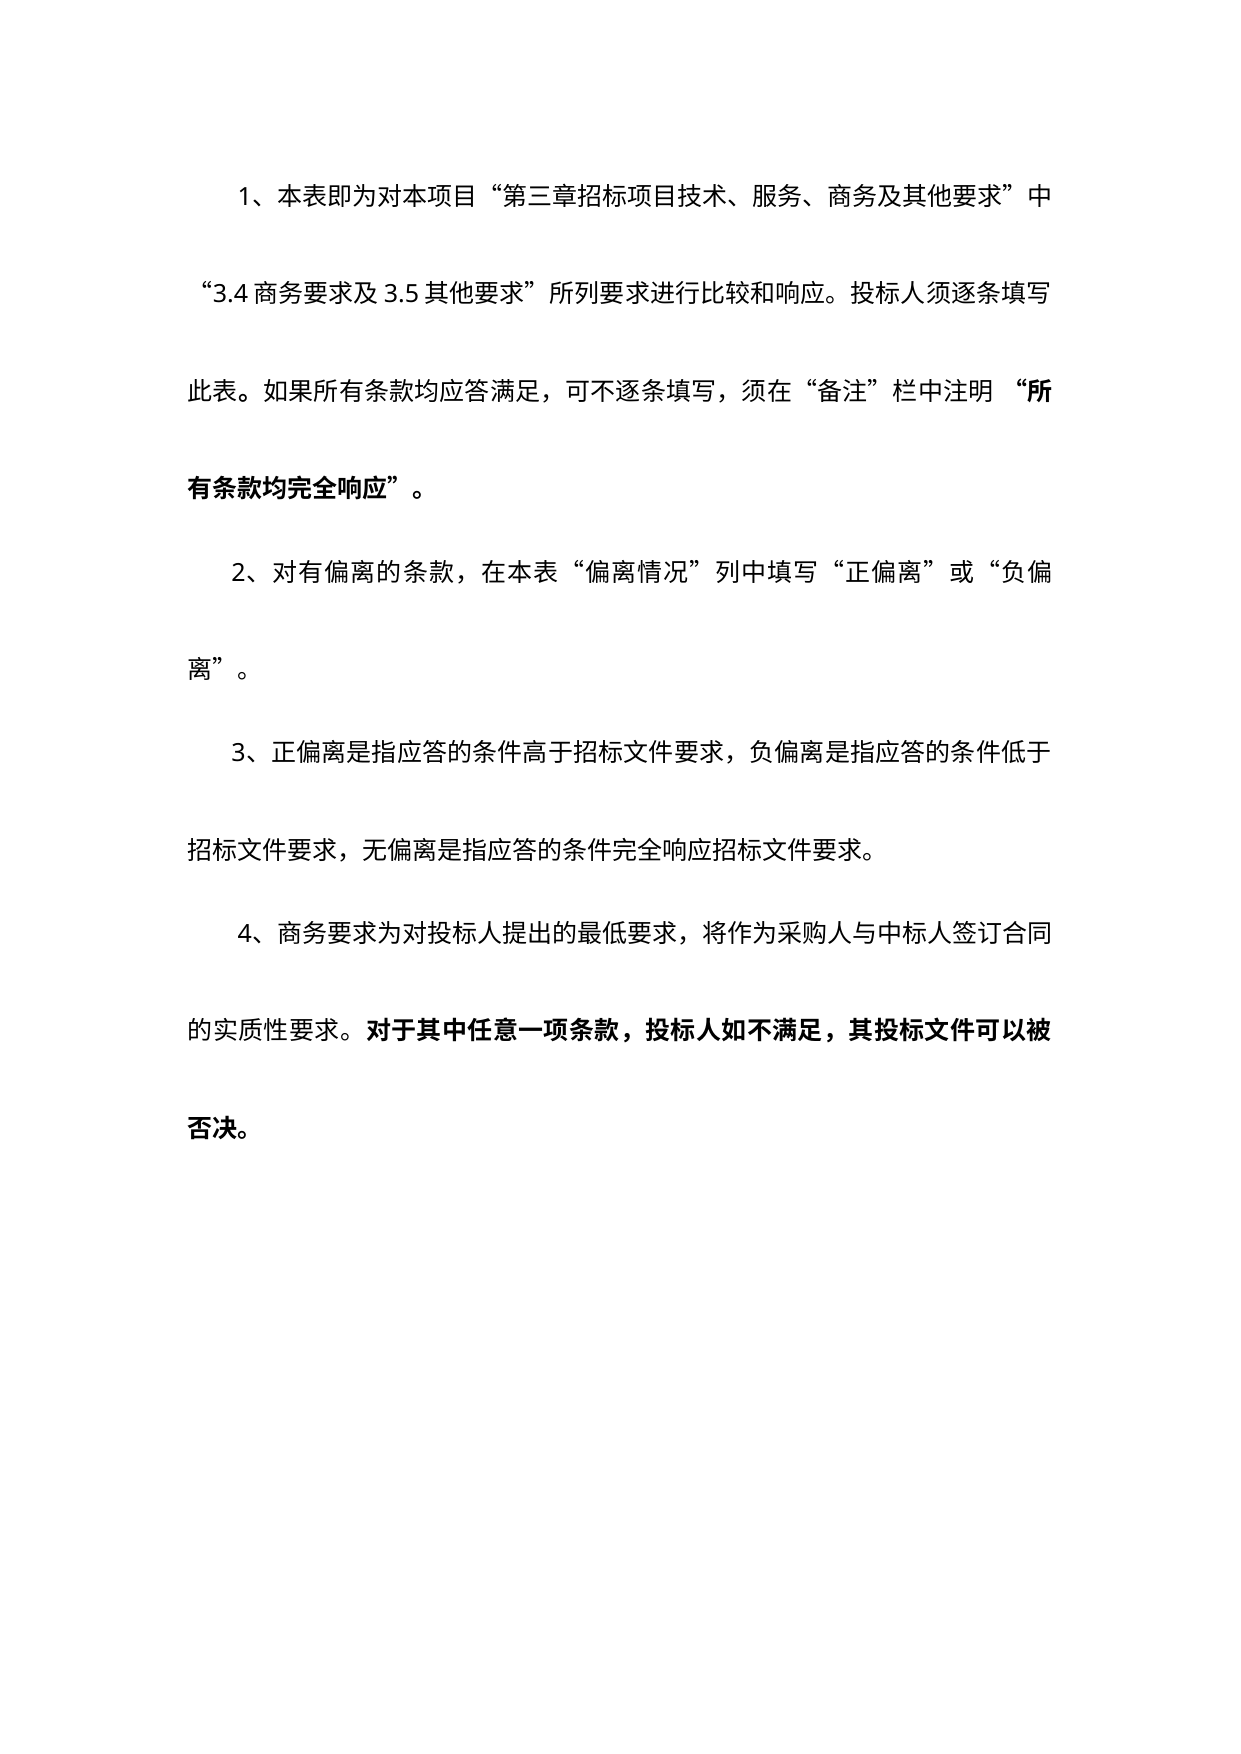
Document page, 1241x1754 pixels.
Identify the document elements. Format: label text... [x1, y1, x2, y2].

text 2、对有偏离的条款，在本表“偏离情况”列中填写“正偏离”或“负偏离”。 [187, 538, 1053, 700]
text 4、商务要求为对投标人提出的最低要求，将作为采购人与中标人签订合同的实质性要求。对于其中任意一项条款，投标人如不满足，其投标文件可以被否决。 [187, 899, 1053, 1159]
text 3、正偏离是指应答的条件高于招标文件要求，负偏离是指应答的条件低于招标文件要求，无偏离是指应答的条件完全响应招标文件要求。 [187, 718, 1053, 881]
text 1、本表即为对本项目“第三章招标项目技术、服务、商务及其他要求”中“3.4商务要求及3.5其他要求”所列要求进行比较和响应。投标人须逐条填写此表。如果所有条款均应答满足，可不逐条填写，须在“备注”栏中注明 “所有条款均完全响应”。 [187, 162, 1053, 519]
